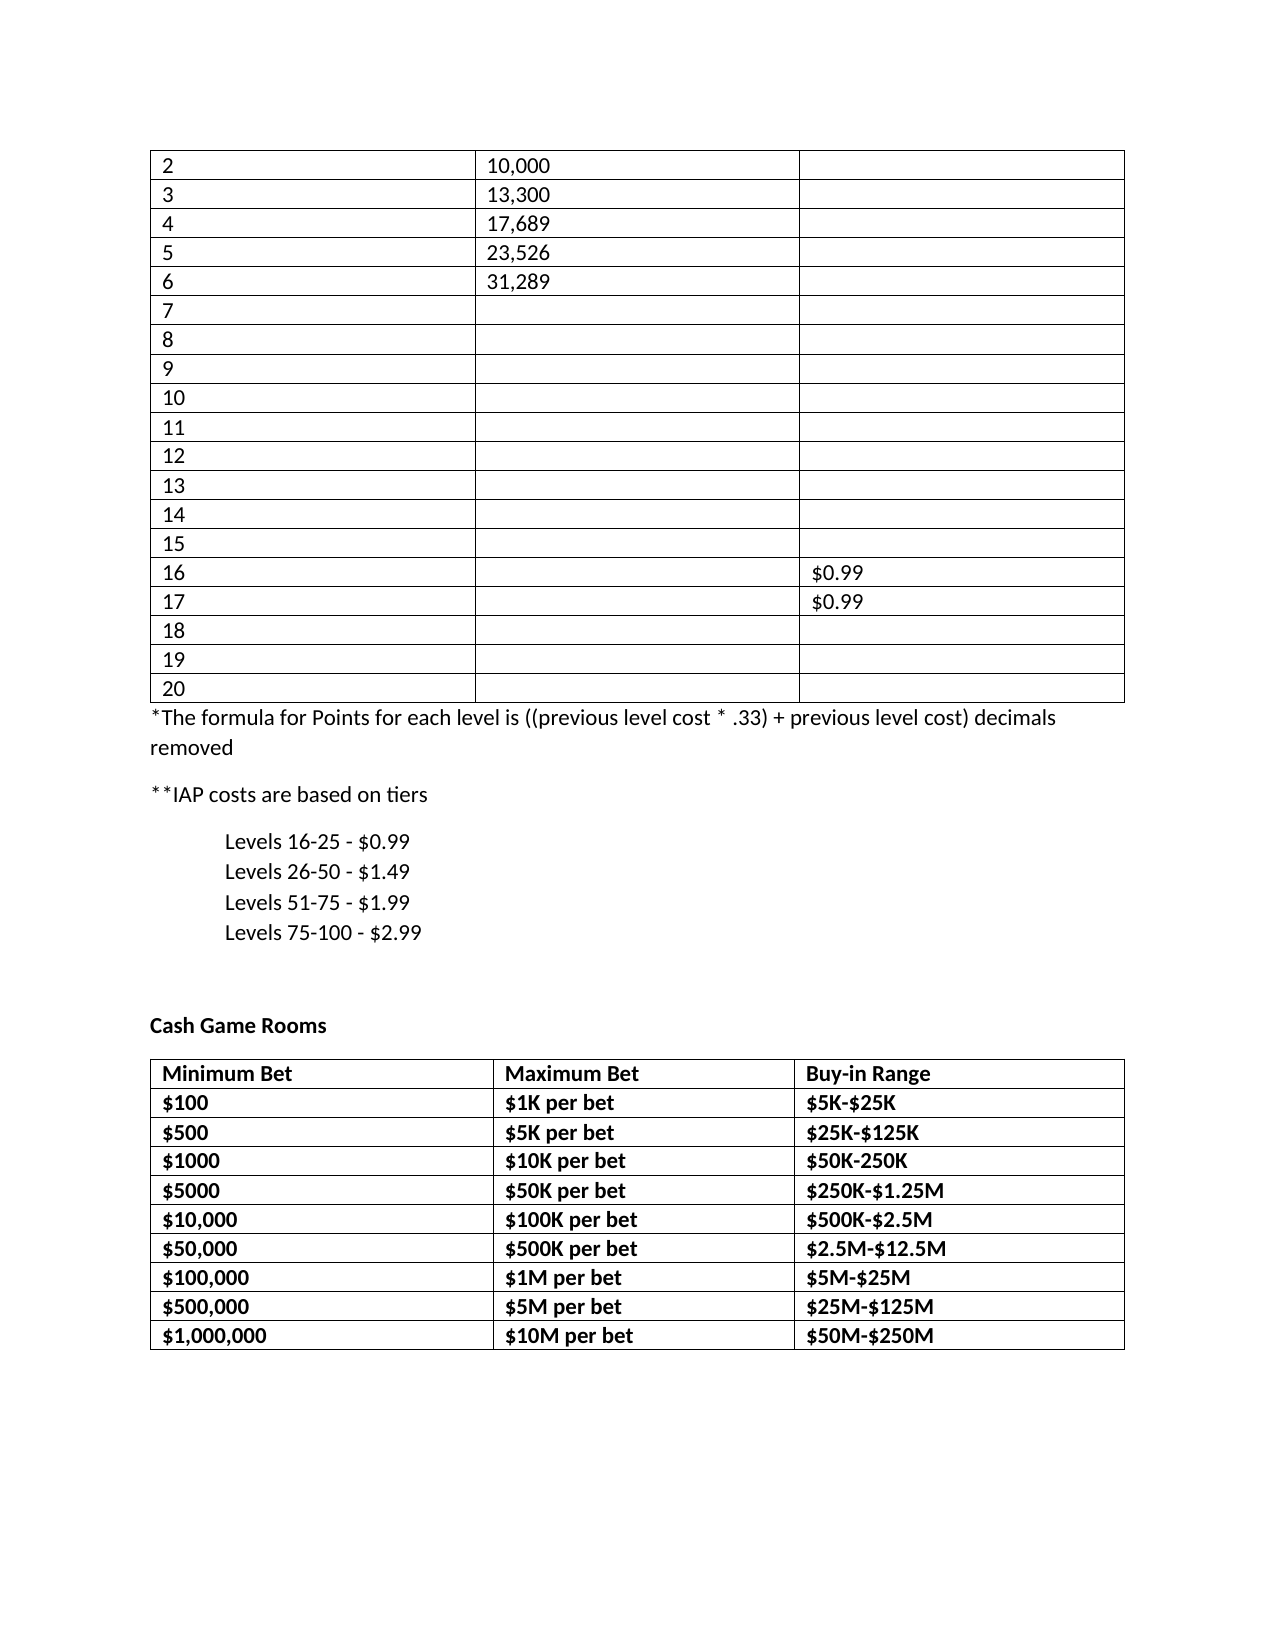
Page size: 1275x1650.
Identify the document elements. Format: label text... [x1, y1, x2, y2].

table_cell [476, 500, 799, 528]
table_cell $50,000 [151, 1234, 493, 1262]
table_cell 15 [151, 529, 475, 557]
table_cell $5K-$25K [795, 1089, 1124, 1117]
table_cell $500K per bet [494, 1234, 794, 1262]
text *The formula for Points for each level is ((previous level cost * .33) + previous level cost) decimals removed [150, 703, 1125, 761]
table_cell $5K per bet [494, 1118, 794, 1146]
table_cell $100K per bet [494, 1205, 794, 1233]
table_cell 11 [151, 413, 475, 441]
table_cell 23,526 [476, 238, 799, 266]
table_cell 14 [151, 500, 475, 528]
table_cell [800, 384, 1124, 412]
table_cell $50K-250K [795, 1147, 1124, 1175]
table_header Buy-in Range [795, 1060, 1124, 1087]
table_cell $2.5M-$12.5M [795, 1234, 1124, 1262]
table_cell $50K per bet [494, 1176, 794, 1204]
table_cell [800, 616, 1124, 644]
table_cell 10 [151, 384, 475, 412]
table_cell 8 [151, 325, 475, 353]
table_cell [476, 674, 799, 702]
table_cell 18 [151, 616, 475, 644]
table_cell 3 [151, 180, 475, 208]
table_cell [476, 529, 799, 557]
table_cell [800, 355, 1124, 382]
table_cell [476, 471, 799, 499]
table_cell [476, 442, 799, 470]
table_header Minimum Bet [151, 1060, 493, 1087]
table_cell [476, 587, 799, 615]
table_header Maximum Bet [494, 1060, 794, 1087]
table_cell [800, 325, 1124, 353]
table_cell $0.99 [800, 558, 1124, 586]
table_cell $1000 [151, 1147, 493, 1175]
table_cell $5000 [151, 1176, 493, 1204]
table_cell [476, 413, 799, 441]
table_cell 10,000 [476, 151, 799, 179]
table_cell [476, 616, 799, 644]
table_cell 19 [151, 645, 475, 673]
table_cell 4 [151, 209, 475, 237]
table_cell $250K-$1.25M [795, 1176, 1124, 1204]
table_cell $100 [151, 1089, 493, 1117]
table_cell $500,000 [151, 1292, 493, 1320]
table_cell $1,000,000 [151, 1321, 493, 1349]
table_cell 16 [151, 558, 475, 586]
table_cell 17,689 [476, 209, 799, 237]
table_cell 13,300 [476, 180, 799, 208]
table_cell [800, 413, 1124, 441]
table_cell $25K-$125K [795, 1118, 1124, 1146]
table_cell $1K per bet [494, 1089, 794, 1117]
table_cell [476, 645, 799, 673]
table_cell [800, 645, 1124, 673]
table_cell [800, 209, 1124, 237]
table_cell [800, 500, 1124, 528]
table_cell $500 [151, 1118, 493, 1146]
table_cell $500K-$2.5M [795, 1205, 1124, 1233]
table_cell $50M-$250M [795, 1321, 1124, 1349]
table_cell 9 [151, 355, 475, 382]
table_cell [800, 180, 1124, 208]
text **IAP costs are based on tiers [150, 780, 1125, 808]
table_cell [800, 442, 1124, 470]
table_cell [476, 384, 799, 412]
table_cell 12 [151, 442, 475, 470]
table_cell $5M-$25M [795, 1263, 1124, 1291]
table_cell [800, 674, 1124, 702]
table_cell 5 [151, 238, 475, 266]
table_cell 13 [151, 471, 475, 499]
table_cell $0.99 [800, 587, 1124, 615]
table_cell 7 [151, 296, 475, 324]
table_cell 2 [151, 151, 475, 179]
table_cell $1M per bet [494, 1263, 794, 1291]
table_cell [800, 529, 1124, 557]
table_cell [476, 355, 799, 382]
table_cell $5M per bet [494, 1292, 794, 1320]
table_cell $10M per bet [494, 1321, 794, 1349]
table_cell 6 [151, 267, 475, 295]
table_cell $10K per bet [494, 1147, 794, 1175]
table_cell 20 [151, 674, 475, 702]
table_cell [800, 151, 1124, 179]
text Cash Game Rooms [150, 1012, 1125, 1039]
text Levels 16-25 - $0.99 Levels 26-50 - $1.49 Levels 51-75 - $1.99 Levels 75-100 - $2.99 [150, 827, 1125, 946]
table_cell [476, 325, 799, 353]
table_cell [800, 296, 1124, 324]
table_cell 31,289 [476, 267, 799, 295]
table_cell 17 [151, 587, 475, 615]
table_cell $100,000 [151, 1263, 493, 1291]
table_cell [476, 558, 799, 586]
table_cell $10,000 [151, 1205, 493, 1233]
table_cell [476, 296, 799, 324]
table_cell [800, 238, 1124, 266]
table_cell [800, 471, 1124, 499]
table_cell [800, 267, 1124, 295]
table_cell $25M-$125M [795, 1292, 1124, 1320]
